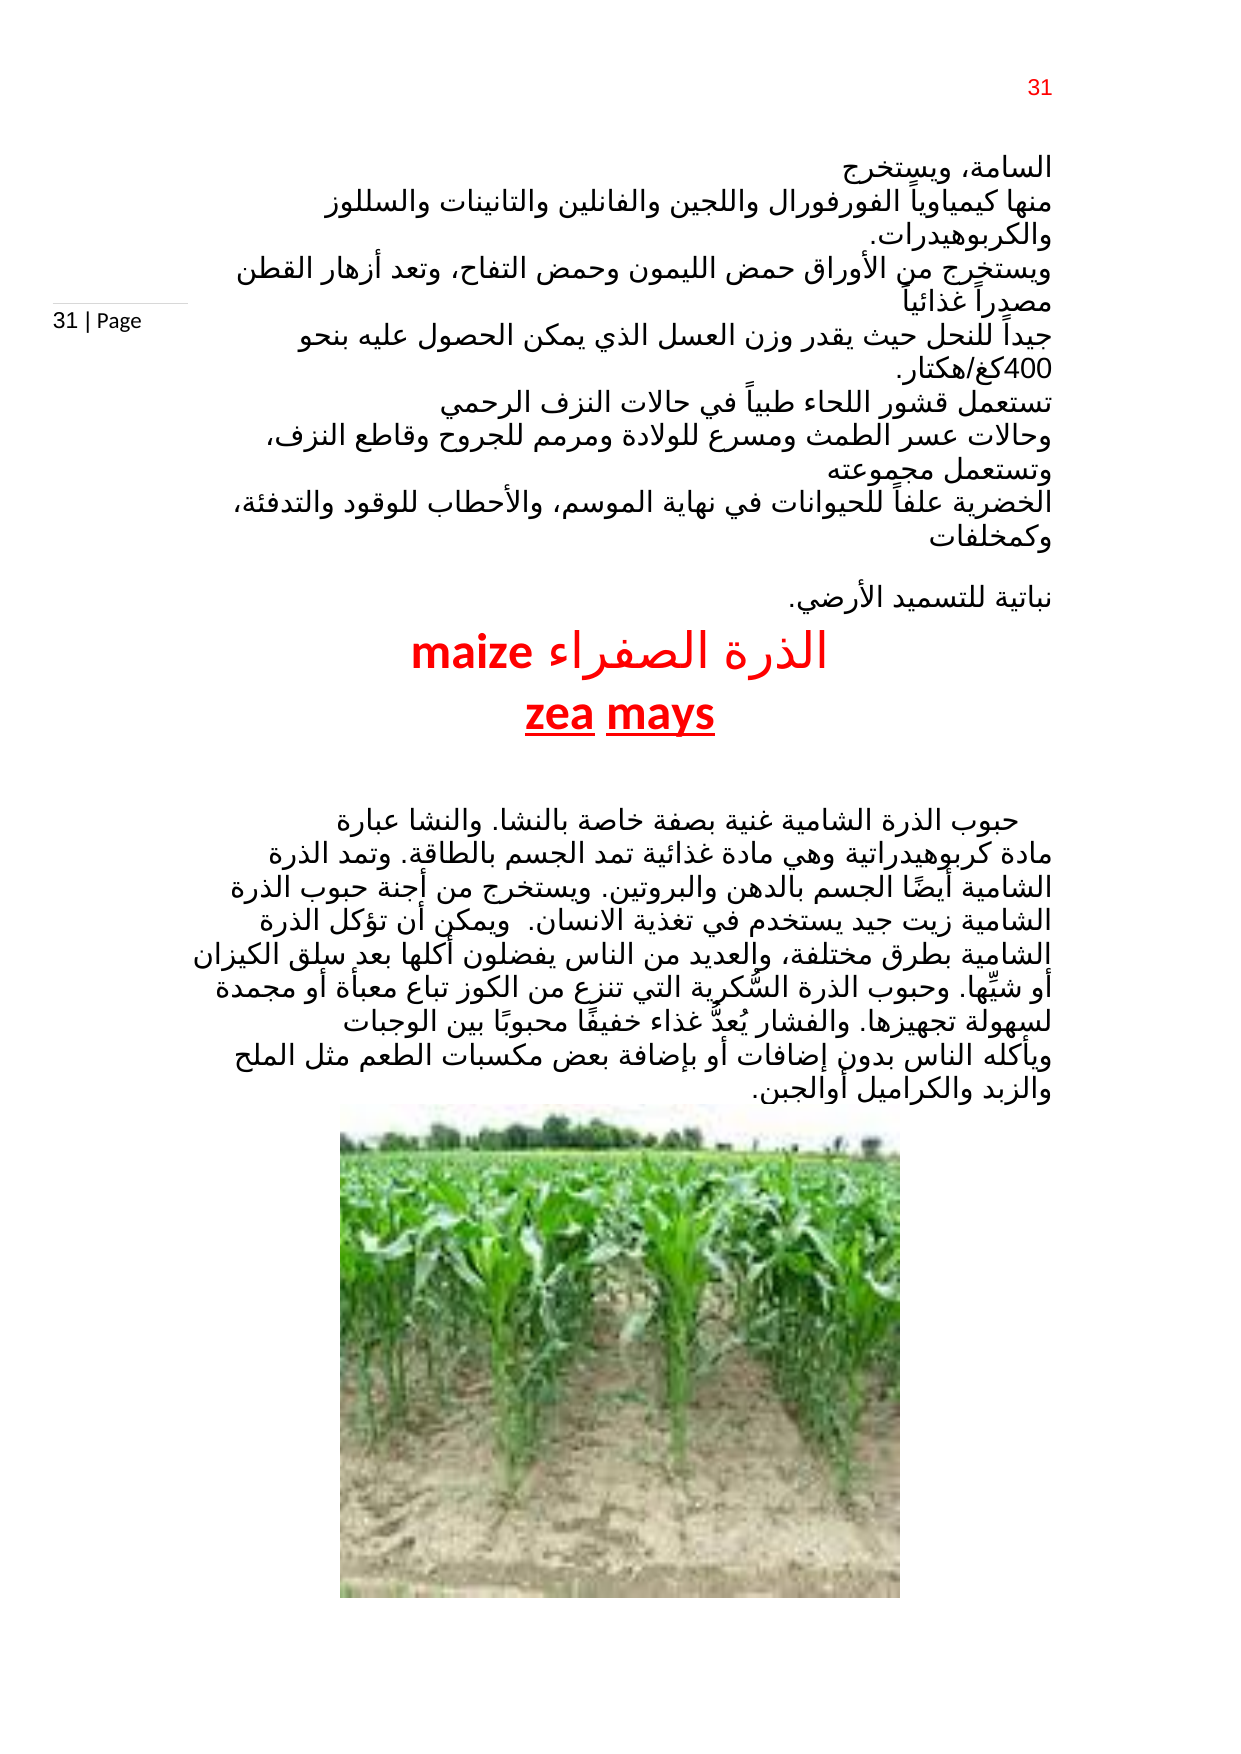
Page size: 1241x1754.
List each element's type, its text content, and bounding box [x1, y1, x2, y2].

text تستعمل قشور اللحاء طبياً في حالات النزف الرحمي وحالات عسر الطمث ومسرع للولادة ومرمم للجروح وقاطع النزف، وتستعمل مجموعته الخضرية علفاً للحيوانات في نهاية الموسم، والأحطاب للوقود والتدفئة، وكمخلفات نباتية للتسميد الأرضي. [187, 385, 1053, 619]
picture [340, 1104, 900, 1598]
text zea mays [187, 681, 1053, 742]
text حبوب الذرة الشامية غنية بصفة خاصة بالنشا. والنشا عبارة مادة كربوهيدراتية وهي مادة غذائية تمد الجسم بالطاقة. وتمد الذرة الشامية أيضًا الجسم بالدهن والبروتين. ويستخرج من أجنة حبوب الذرة الشامية زيت جيد يستخدم في تغذية الانسان. ويمكن أن تؤكل الذرة الشامية بطرق مختلفة، والعديد من الناس يفضلون أكلها بعد سلق الكيزان أو شيِّها. وحبوب الذرة السُّكرية التي تنزع من الكوز تباع معبأة أو مجمدة لسهولة تجهيزها. والفشار يُعدُّ غذاء خفيفًا محبوبًا بين الوجبات ويأكله الناس بدون إضافات أو بإضافة بعض مكسبات الطعم مثل الملح والزبد والكراميل أوالجبن. [187, 803, 1053, 1104]
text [187, 150, 1053, 385]
text الذرة الصفراء maize [187, 619, 1053, 681]
